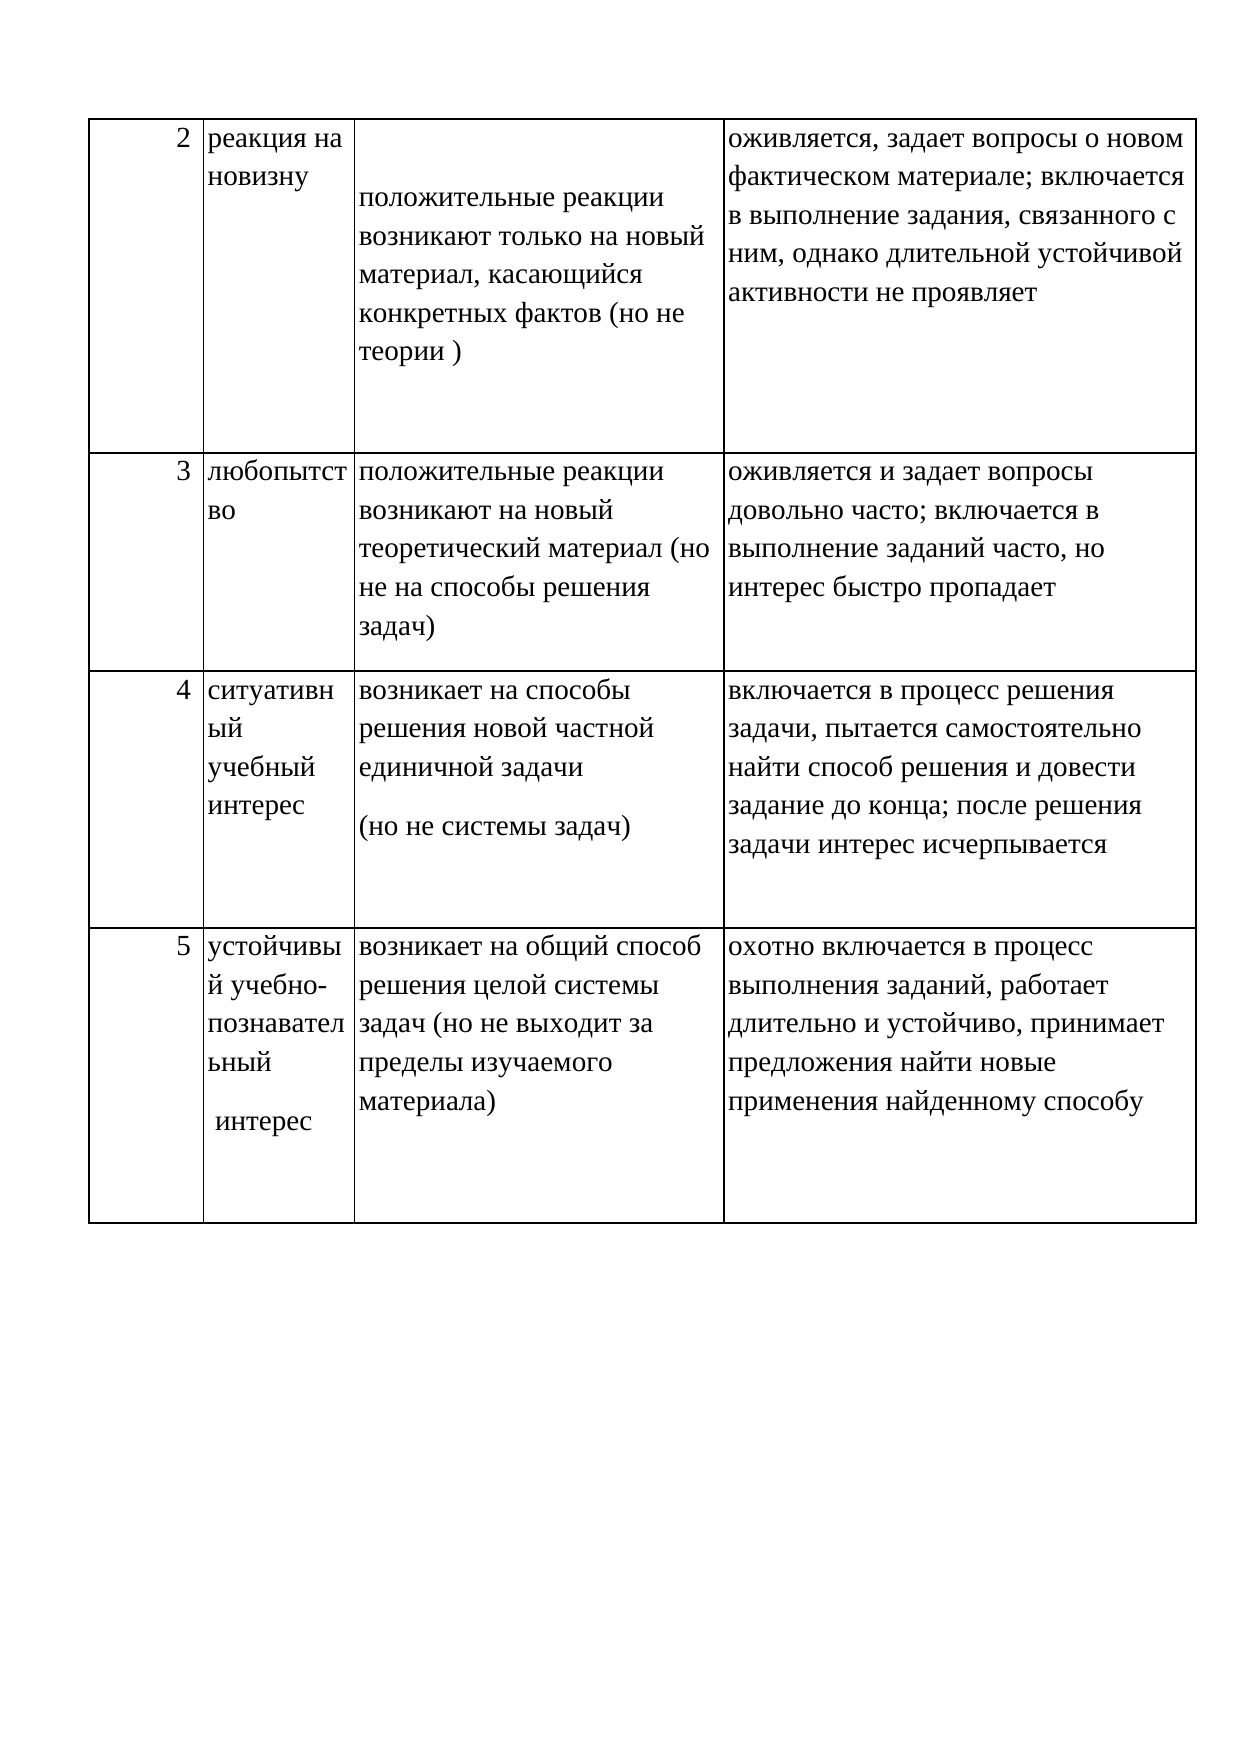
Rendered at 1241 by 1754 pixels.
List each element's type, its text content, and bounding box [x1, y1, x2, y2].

table_cell любопытство [204, 454, 354, 670]
table_cell возникает на общий способ решения целой системы задач (но не выходит за пределы изучаемого материала) [355, 929, 723, 1222]
table_cell оживляется и задает вопросы довольно часто; включается в выполнение заданий часто, но интерес быстро пропадает [725, 454, 1195, 670]
table_cell 5 [90, 929, 203, 1222]
table_cell включается в процесс решения задачи, пытается самостоятельно найти способ решения и довести задание до конца; после решения задачи интерес исчерпывается [725, 672, 1195, 927]
table_cell положительные реакции возникают только на новый материал, касающийся конкретных фактов (но не теории ) [355, 120, 723, 452]
table_cell возникает на способы решения новой частной единичной задачи (но не системы задач) [355, 672, 723, 927]
table_cell реакция на новизну [204, 120, 354, 452]
table_cell устойчивый учебно-познавательный интерес [204, 929, 354, 1222]
table_cell 2 [90, 120, 203, 452]
table_cell положительные реакции возникают на новый теоретический материал (но не на способы решения задач) [355, 454, 723, 670]
table_cell 4 [90, 672, 203, 927]
table_cell охотно включается в процесс выполнения заданий, работает длительно и устойчиво, принимает предложения найти новые применения найденному способу [725, 929, 1195, 1222]
table_cell оживляется, задает вопросы о новом фактическом материале; включается в выполнение задания, связанного с ним, однако длительной устойчивой активности не проявляет [725, 120, 1195, 452]
table_cell 3 [90, 454, 203, 670]
table_cell ситуативный учебный интерес [204, 672, 354, 927]
